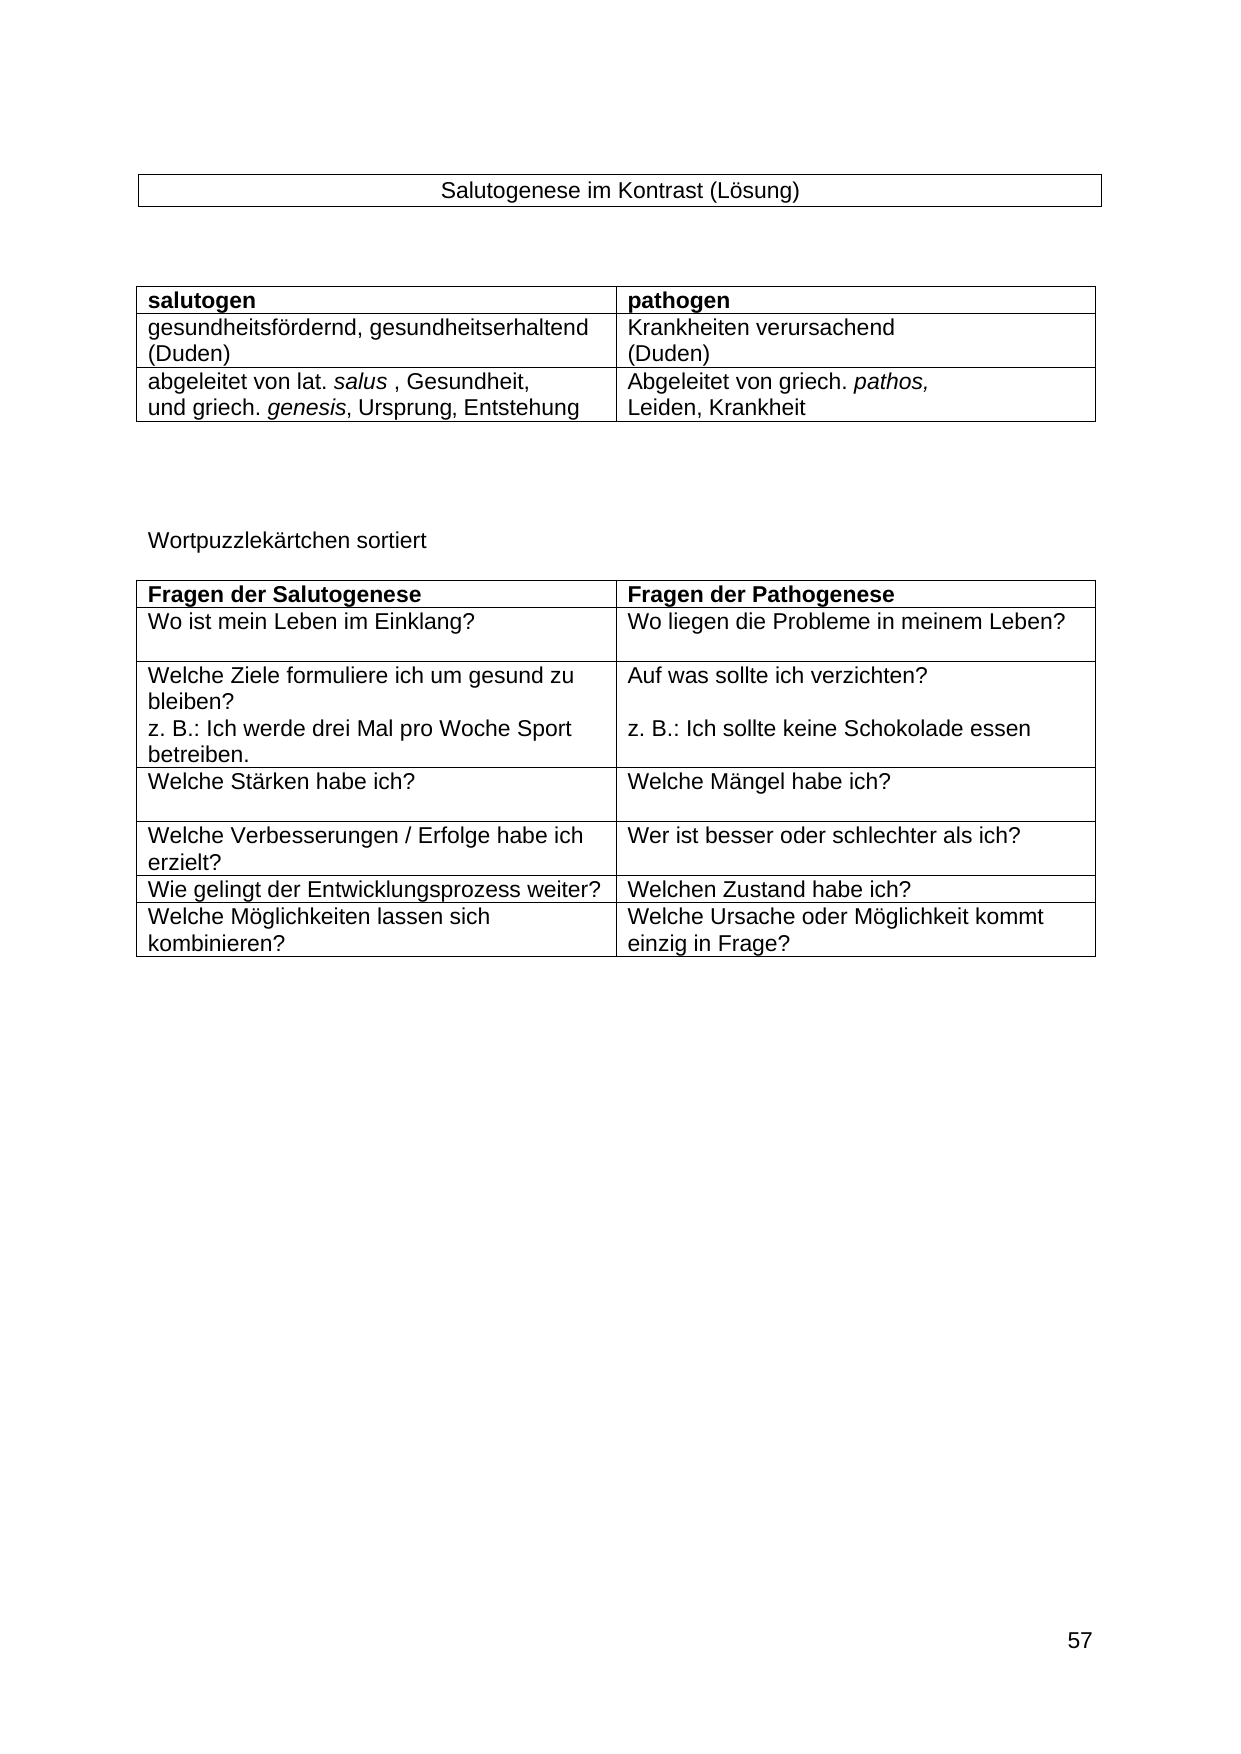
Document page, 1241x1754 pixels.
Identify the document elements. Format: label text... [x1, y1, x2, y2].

table_cell Welchen Zustand habe ich? [617, 876, 1095, 902]
table_cell Krankheiten verursachend (Duden) [617, 314, 1095, 367]
table_cell Welche Mängel habe ich? [617, 768, 1095, 821]
table_cell abgeleitet von lat. salus , Gesundheit, und griech. genesis‚ Ursprung‚ Entstehung [137, 368, 616, 421]
table_cell Auf was sollte ich verzichten? z. B.: Ich sollte keine Schokolade essen [617, 662, 1095, 767]
table_header Fragen der Pathogenese [617, 581, 1095, 607]
table_cell Wie gelingt der Entwicklungsprozess weiter? [137, 876, 616, 902]
table_cell Wer ist besser oder schlechter als ich? [617, 822, 1095, 875]
table_header Fragen der Salutogenese [137, 581, 616, 607]
table_cell gesundheitsfördernd, gesundheitserhaltend (Duden) [137, 314, 616, 367]
table_cell Wo liegen die Probleme in meinem Leben? [617, 608, 1095, 661]
table_header salutogen [137, 287, 616, 313]
table_header pathogen [617, 287, 1095, 313]
text Salutogenese im Kontrast (Lösung) [139, 175, 1101, 206]
table_cell Welche Stärken habe ich? [137, 768, 616, 821]
text Wortpuzzlekärtchen sortiert [148, 527, 1093, 553]
table_cell Abgeleitet von griech. pathos, Leiden, Krankheit [617, 368, 1095, 421]
table_cell Welche Ziele formuliere ich um gesund zu bleiben? z. B.: Ich werde drei Mal pro Woche Sport betreiben. [137, 662, 616, 767]
table_cell Welche Ursache oder Möglichkeit kommt einzig in Frage? [617, 903, 1095, 956]
table_cell Welche Verbesserungen / Erfolge habe ich erzielt? [137, 822, 616, 875]
table_cell Wo ist mein Leben im Einklang? [137, 608, 616, 661]
table_cell Welche Möglichkeiten lassen sich kombinieren? [137, 903, 616, 956]
